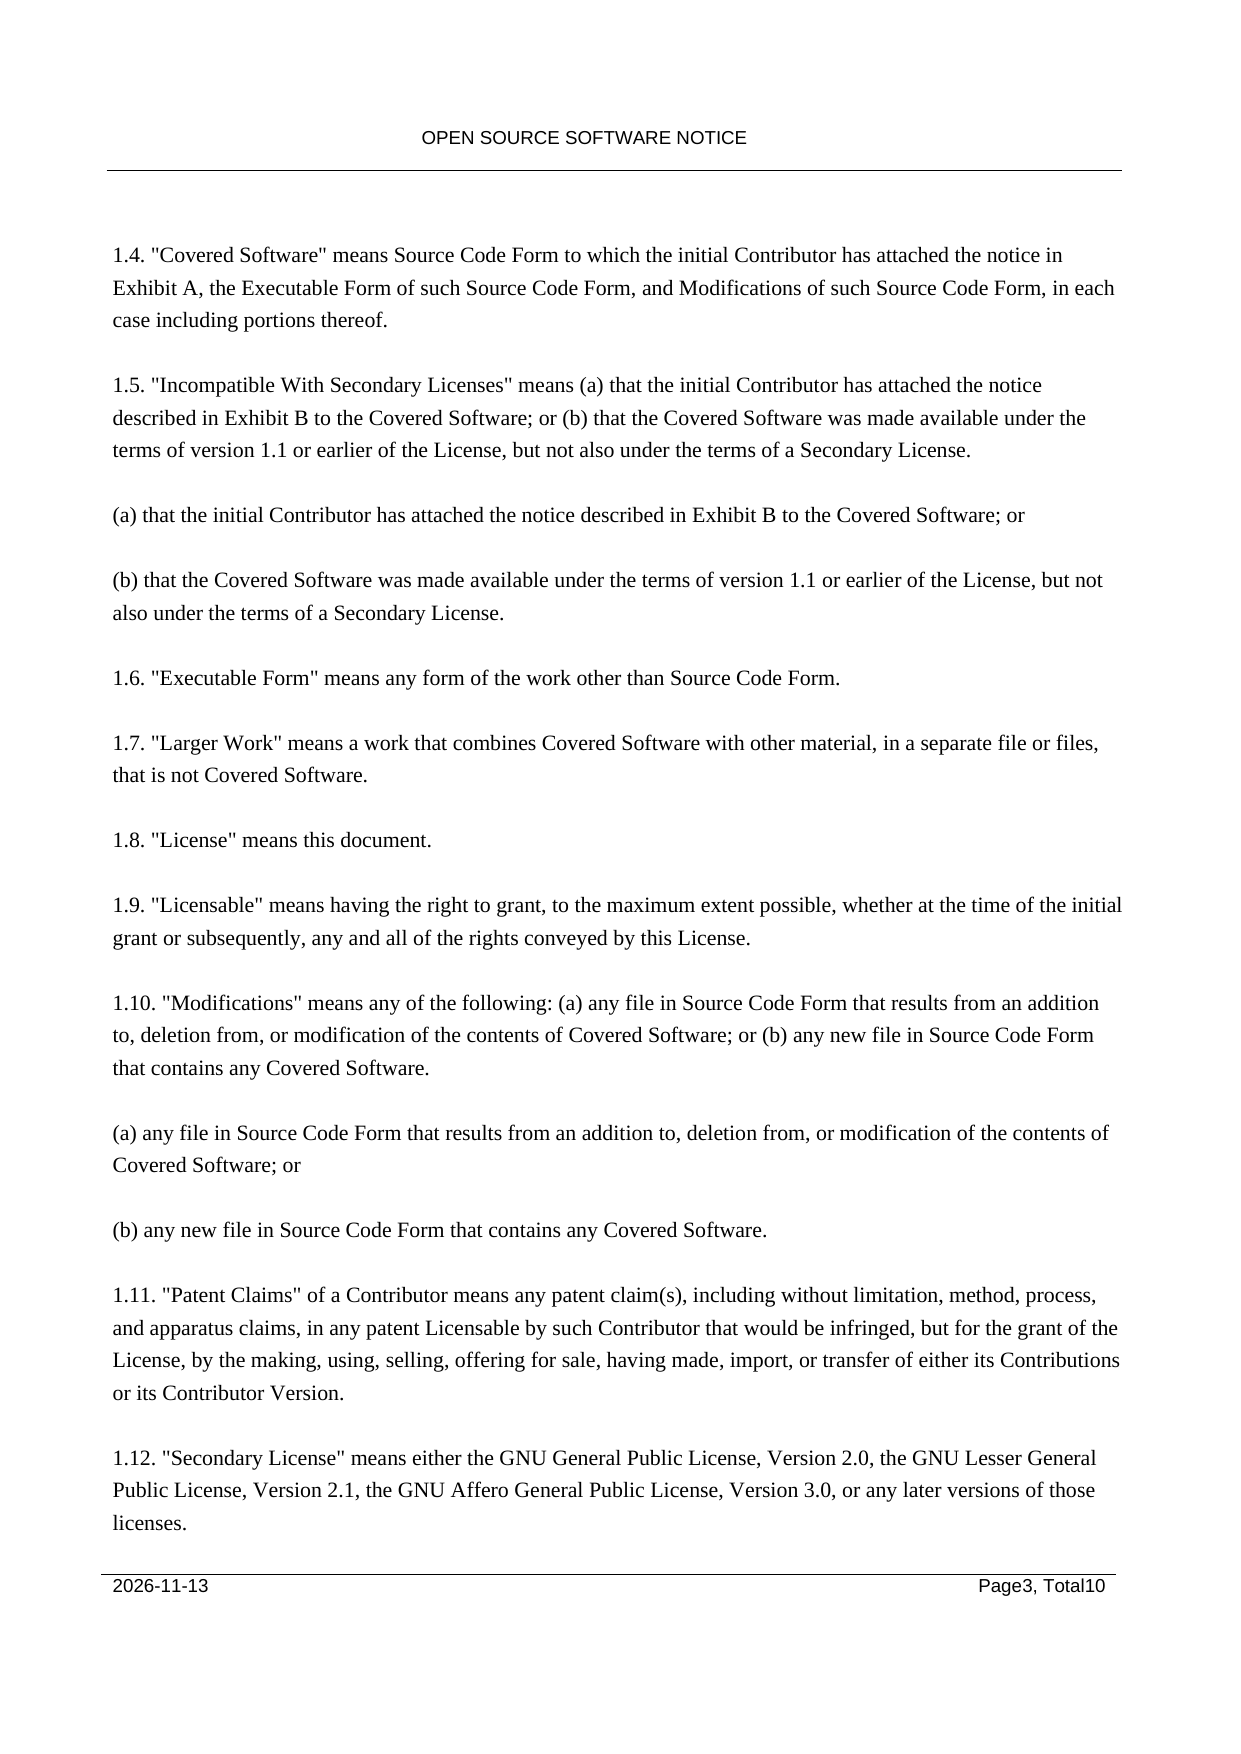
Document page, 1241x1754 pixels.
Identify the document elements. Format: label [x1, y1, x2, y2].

text [112, 206, 1128, 1539]
